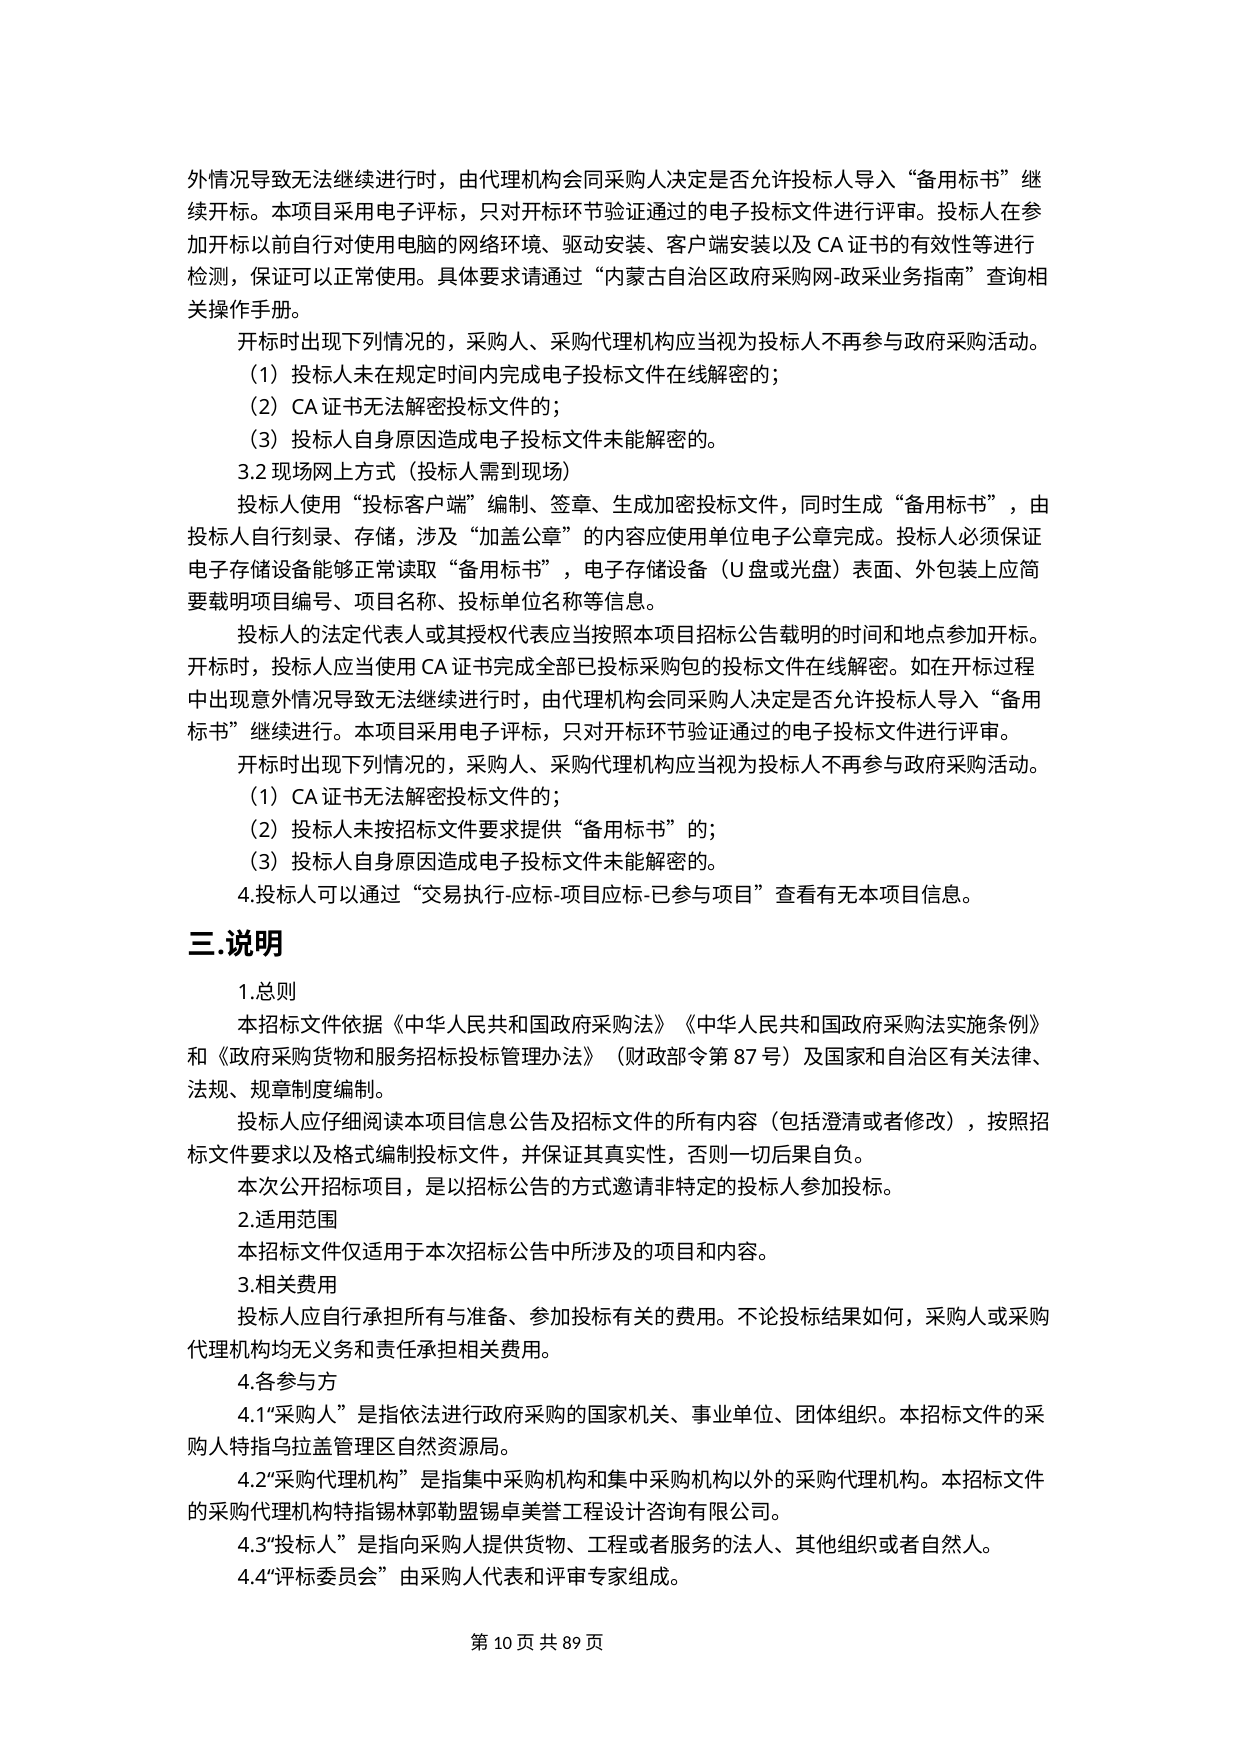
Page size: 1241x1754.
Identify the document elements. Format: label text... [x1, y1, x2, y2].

text 4.3“投标人”是指向采购人提供货物、工程或者服务的法人、其他组织或者自然人。 [187, 1527, 1053, 1559]
text 4.2“采购代理机构”是指集中采购机构和集中采购机构以外的采购代理机构。本招标文件的采购代理机构特指锡林郭勒盟锡卓美誉工程设计咨询有限公司。 [187, 1462, 1053, 1527]
text 2.适用范围 [187, 1202, 1053, 1234]
text 3.相关费用 [187, 1267, 1053, 1299]
text 三.说明 [187, 909, 1053, 974]
text 1.总则 [187, 974, 1053, 1007]
text 4.4“评标委员会”由采购人代表和评审专家组成。 [187, 1559, 1053, 1592]
text （3）投标人自身原因造成电子投标文件未能解密的。 [187, 422, 1053, 454]
text 投标人使用“投标客户端”编制、签章、生成加密投标文件，同时生成“备用标书”，由投标人自行刻录、存储，涉及“加盖公章”的内容应使用单位电子公章完成。投标人必须保证电子存储设备能够正常读取“备用标书”，电子存储设备（U盘或光盘）表面、外包装上应简要载明项目编号、项目名称、投标单位名称等信息。 [187, 487, 1053, 617]
text 开标时出现下列情况的，采购人、采购代理机构应当视为投标人不再参与政府采购活动。 [187, 747, 1053, 779]
text 开标时出现下列情况的，采购人、采购代理机构应当视为投标人不再参与政府采购活动。 [187, 324, 1053, 357]
text （2）CA证书无法解密投标文件的； [187, 389, 1053, 422]
text （1）CA证书无法解密投标文件的； [187, 779, 1053, 812]
text （3）投标人自身原因造成电子投标文件未能解密的。 [187, 844, 1053, 877]
text 3.2现场网上方式（投标人需到现场） [187, 454, 1053, 487]
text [187, 162, 1053, 324]
text 本招标文件仅适用于本次招标公告中所涉及的项目和内容。 [187, 1234, 1053, 1267]
text （2）投标人未按招标文件要求提供“备用标书”的； [187, 812, 1053, 844]
text 投标人的法定代表人或其授权代表应当按照本项目招标公告载明的时间和地点参加开标。开标时，投标人应当使用CA证书完成全部已投标采购包的投标文件在线解密。如在开标过程中出现意外情况导致无法继续进行时，由代理机构会同采购人决定是否允许投标人导入“备用标书”继续进行。本项目采用电子评标，只对开标环节验证通过的电子投标文件进行评审。 [187, 617, 1053, 747]
text （1）投标人未在规定时间内完成电子投标文件在线解密的； [187, 357, 1053, 389]
text 本招标文件依据《中华人民共和国政府采购法》《中华人民共和国政府采购法实施条例》和《政府采购货物和服务招标投标管理办法》（财政部令第87号）及国家和自治区有关法律、法规、规章制度编制。 [187, 1007, 1053, 1104]
text 投标人应仔细阅读本项目信息公告及招标文件的所有内容（包括澄清或者修改），按照招标文件要求以及格式编制投标文件，并保证其真实性，否则一切后果自负。 [187, 1104, 1053, 1169]
text 投标人应自行承担所有与准备、参加投标有关的费用。不论投标结果如何，采购人或采购代理机构均无义务和责任承担相关费用。 [187, 1299, 1053, 1364]
text 本次公开招标项目，是以招标公告的方式邀请非特定的投标人参加投标。 [187, 1169, 1053, 1202]
text 4.投标人可以通过“交易执行-应标-项目应标-已参与项目”查看有无本项目信息。 [187, 877, 1053, 909]
text 4.各参与方 [187, 1364, 1053, 1397]
text 4.1“采购人”是指依法进行政府采购的国家机关、事业单位、团体组织。本招标文件的采购人特指乌拉盖管理区自然资源局。 [187, 1397, 1053, 1462]
